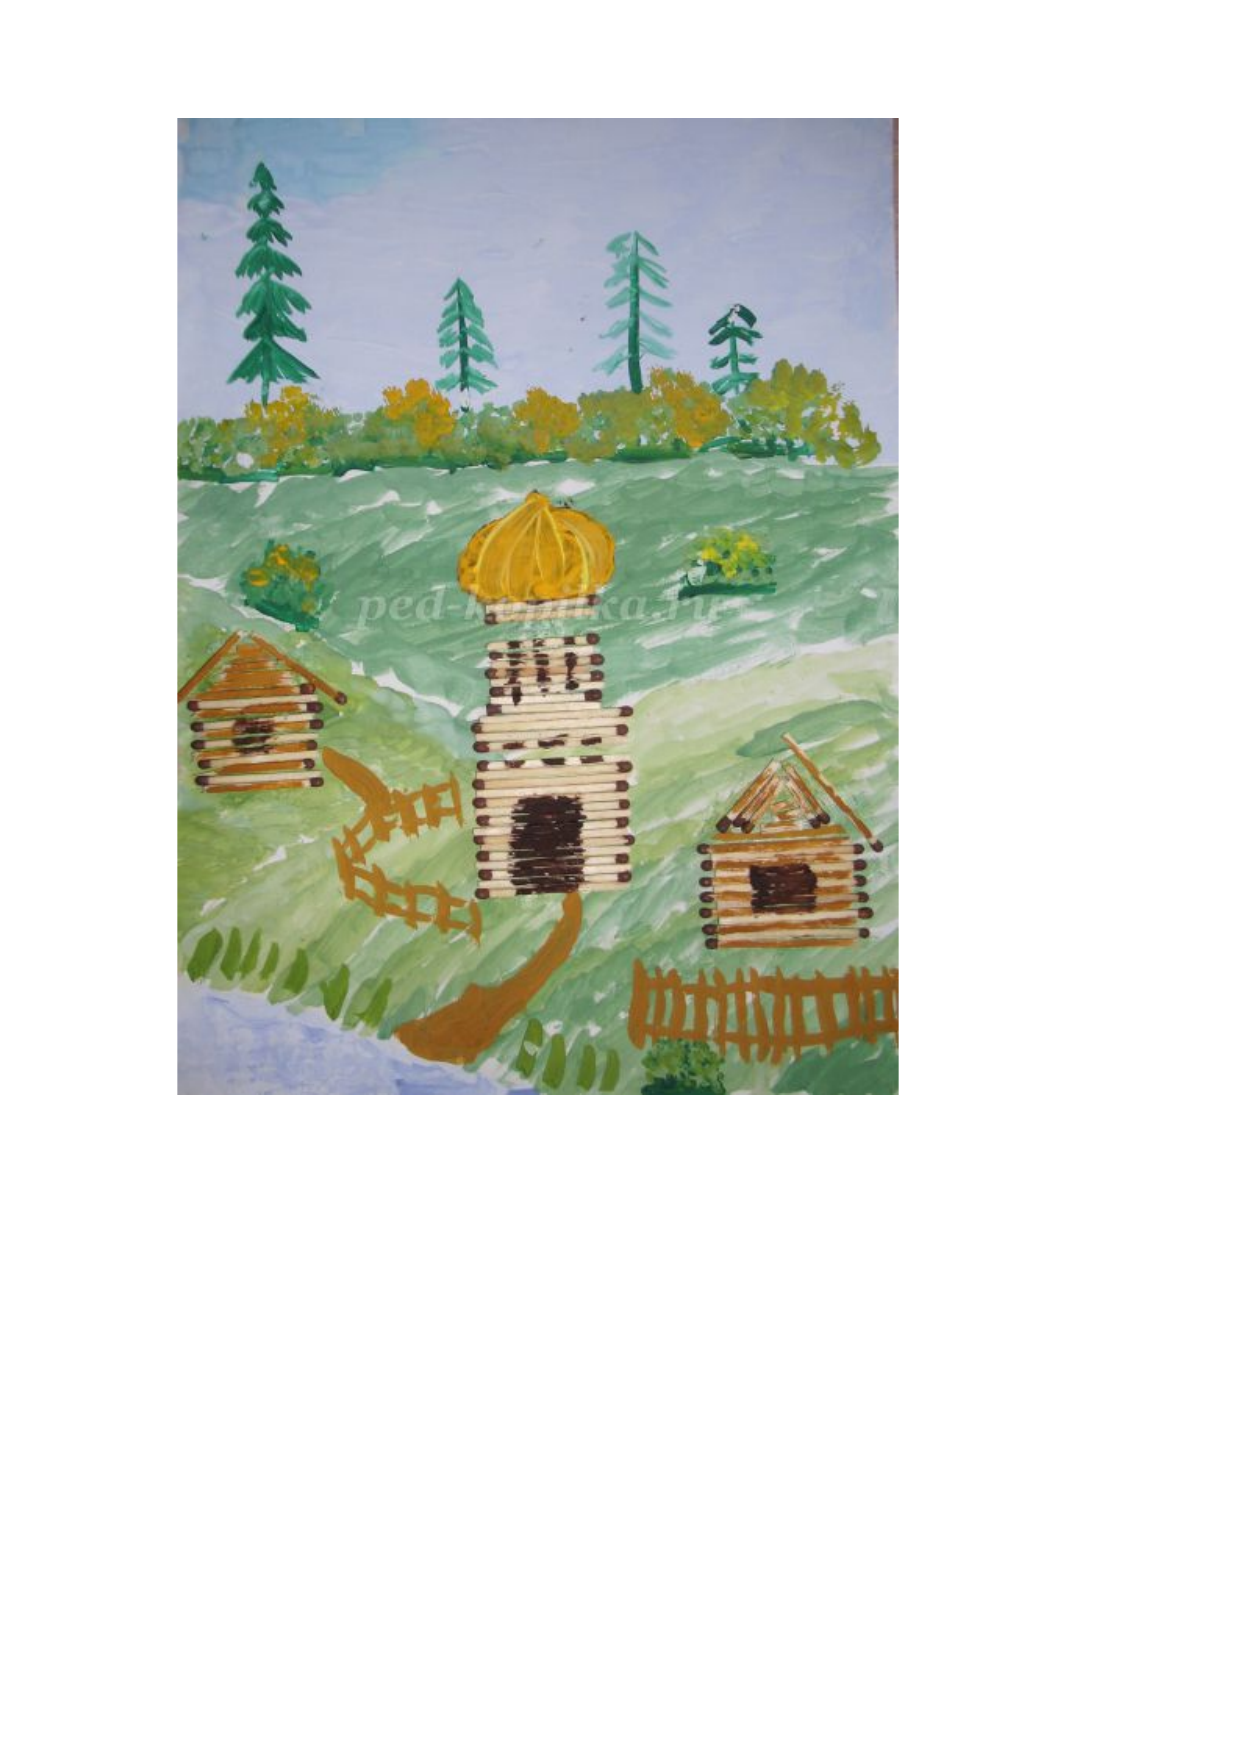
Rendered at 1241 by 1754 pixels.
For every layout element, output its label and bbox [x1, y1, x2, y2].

picture [177, 118, 899, 1095]
